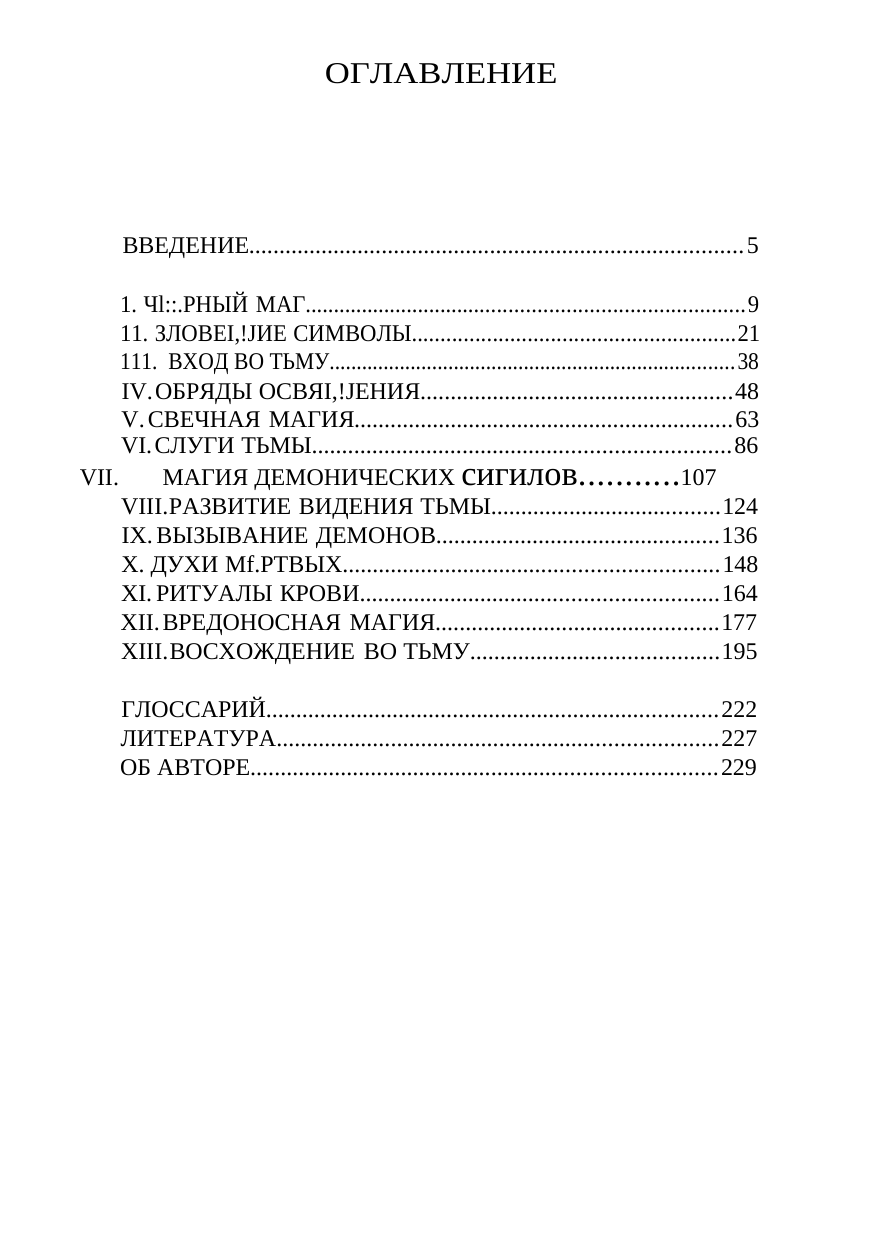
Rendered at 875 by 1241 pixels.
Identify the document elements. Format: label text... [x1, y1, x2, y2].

text ОГЛАВЛЕНИЕ [119, 56, 763, 90]
